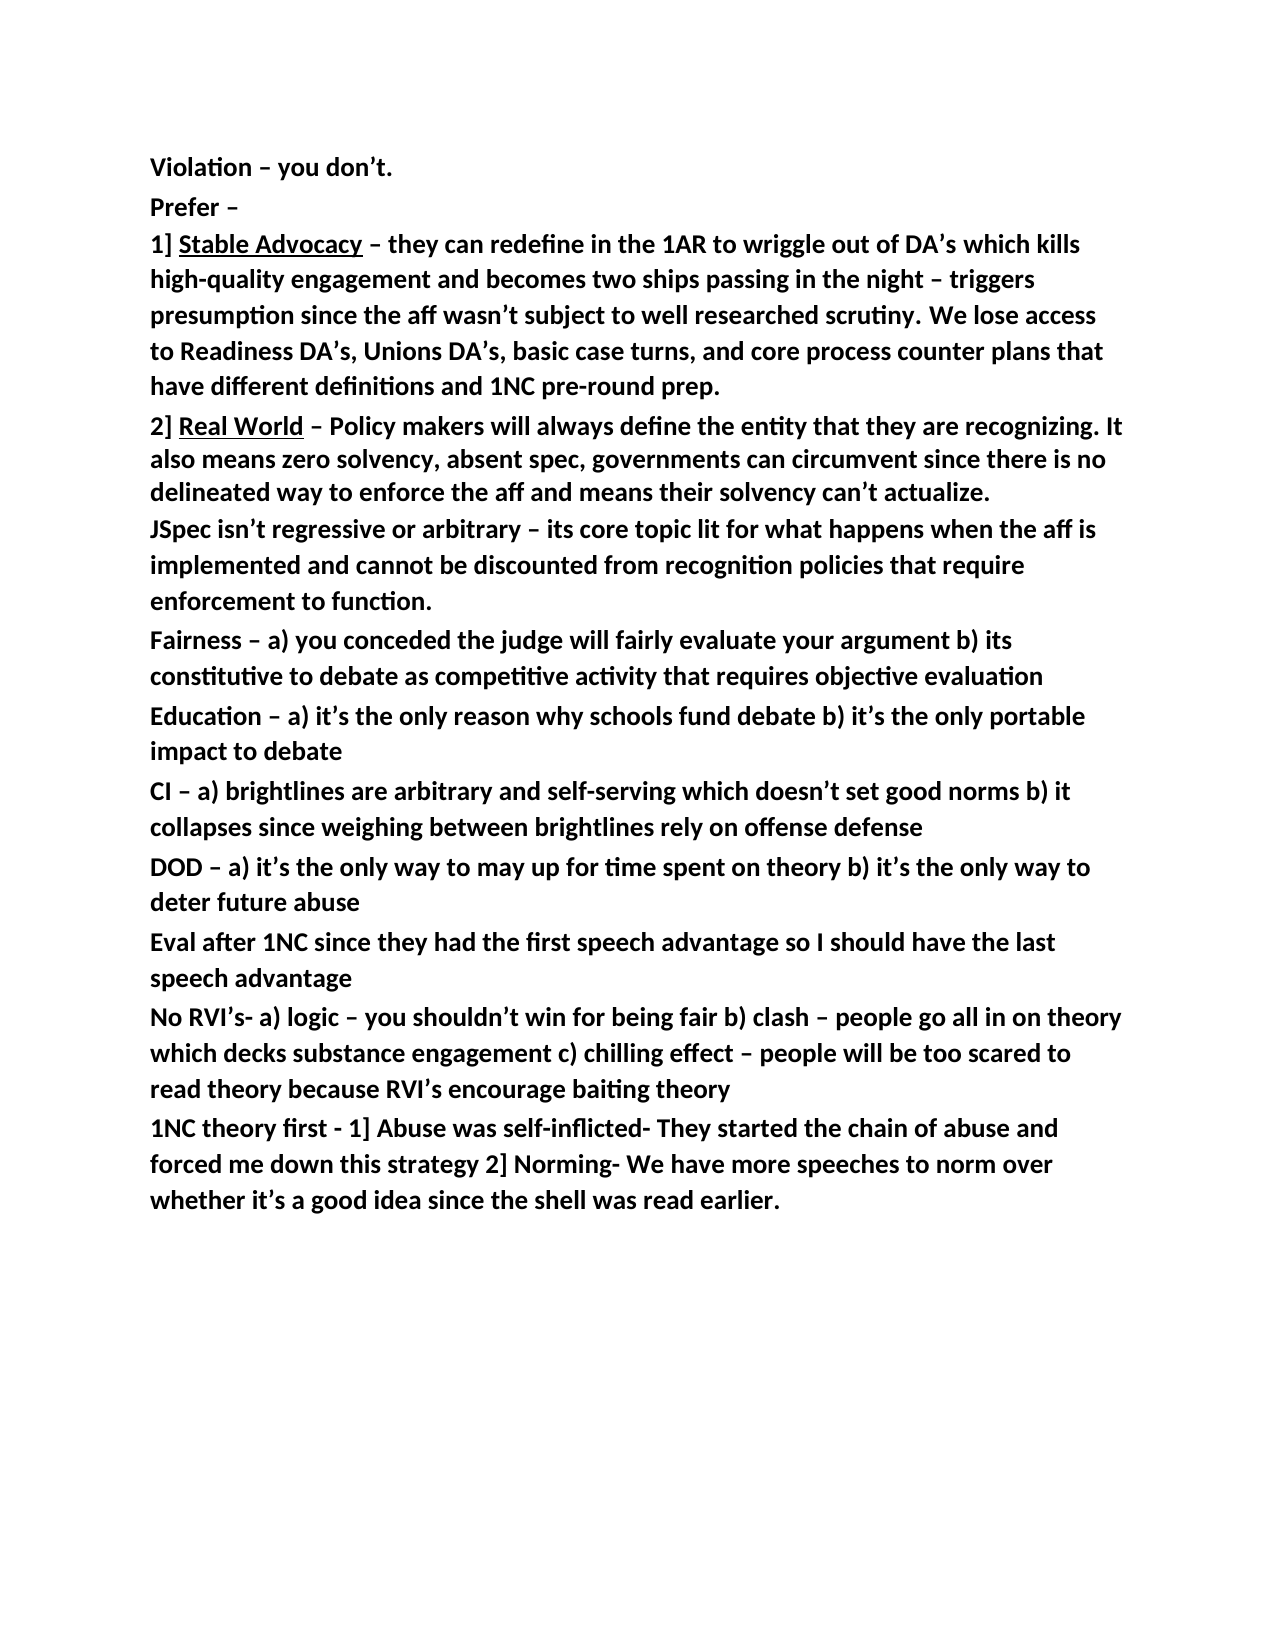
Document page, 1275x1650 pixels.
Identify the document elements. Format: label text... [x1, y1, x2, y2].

subtitle Violation – you don’t. [150, 150, 1125, 183]
subtitle JSpec isn’t regressive or arbitrary – its core topic lit for what happens when the aff is implemented and cannot be discounted from recognition policies that require enforcement to function. [150, 512, 1125, 617]
subtitle Prefer – [150, 190, 1125, 223]
subtitle Fairness – a) you conceded the judge will fairly evaluate your argument b) its constitutive to debate as competitive activity that requires objective evaluation [150, 623, 1125, 692]
subtitle 1NC theory first - 1] Abuse was self-inflicted- They started the chain of abuse and forced me down this strategy 2] Norming- We have more speeches to norm over whether it’s a good idea since the shell was read earlier. [150, 1112, 1125, 1216]
subtitle 2] Real World – Policy makers will always define the entity that they are recognizing. It also means zero solvency, absent spec, governments can circumvent since there is no delineated way to enforce the aff and means their solvency can’t actualize. [150, 409, 1125, 508]
subtitle CI – a) brightlines are arbitrary and self-serving which doesn’t set good norms b) it collapses since weighing between brightlines rely on offense defense [150, 774, 1125, 843]
subtitle Education – a) it’s the only reason why schools fund debate b) it’s the only portable impact to debate [150, 699, 1125, 768]
subtitle DOD – a) it’s the only way to may up for time spent on theory b) it’s the only way to deter future abuse [150, 850, 1125, 918]
subtitle Eval after 1NC since they had the first speech advantage so I should have the last speech advantage [150, 925, 1125, 994]
subtitle No RVI’s- a) logic – you shouldn’t win for being fair b) clash – people go all in on theory which decks substance engagement c) chilling effect – people will be too scared to read theory because RVI’s encourage baiting theory [150, 1001, 1125, 1105]
subtitle 1] Stable Advocacy – they can redefine in the 1AR to wriggle out of DA’s which kills high-quality engagement and becomes two ships passing in the night – triggers presumption since the aff wasn’t subject to well researched scrutiny. We lose access to Readiness DA’s, Unions DA’s, basic case turns, and core process counter plans that have different definitions and 1NC pre-round prep. [150, 227, 1125, 402]
